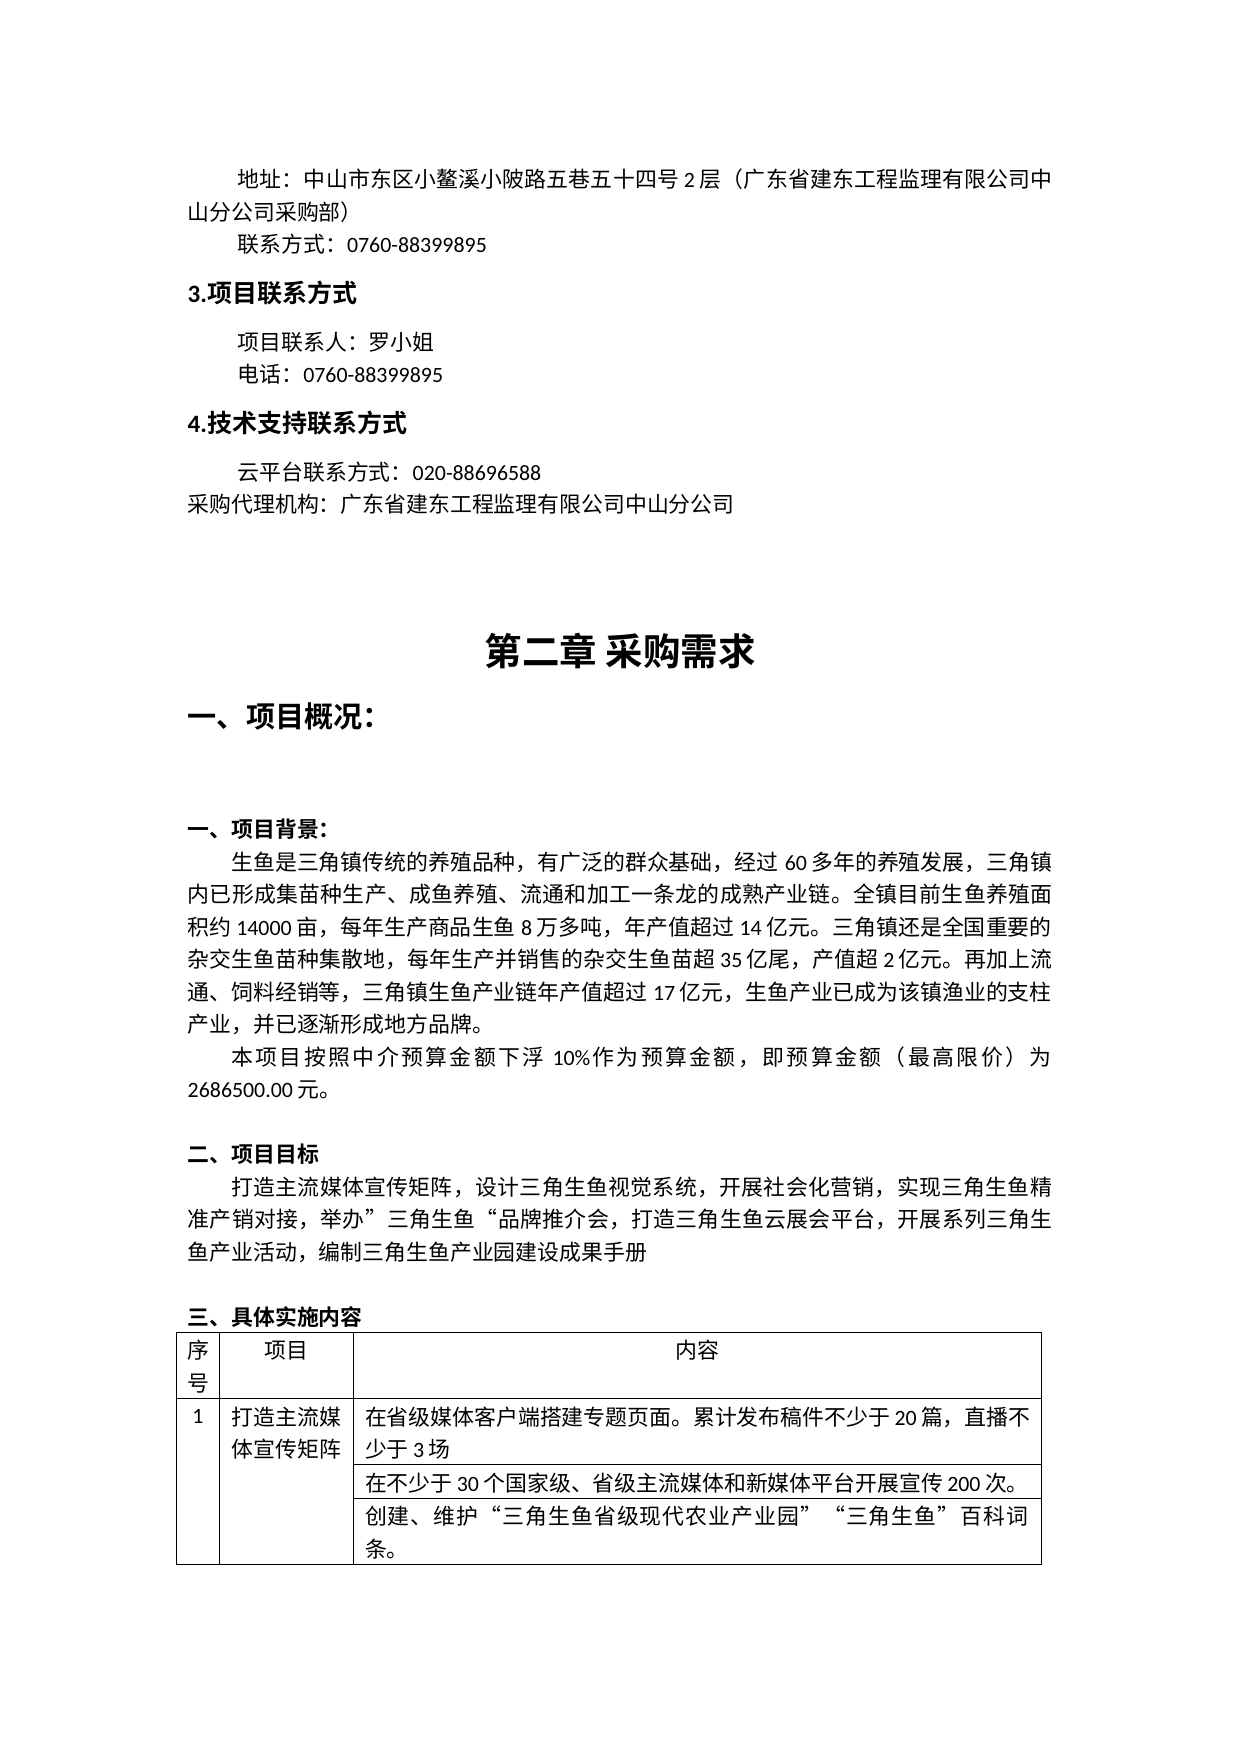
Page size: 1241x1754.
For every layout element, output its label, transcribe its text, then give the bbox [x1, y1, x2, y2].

text 一、项目概况： [187, 682, 1053, 747]
table_cell 在省级媒体客户端搭建专题页面。累计发布稿件不少于20篇，直播不少于3场 [354, 1399, 1041, 1464]
text 生鱼是三角镇传统的养殖品种，有广泛的群众基础，经过60多年的养殖发展，三角镇内已形成集苗种生产、成鱼养殖、流通和加工一条龙的成熟产业链。全镇目前生鱼养殖面积约14000亩，每年生产商品生鱼8万多吨，年产值超过14亿元。三角镇还是全国重要的杂交生鱼苗种集散地，每年生产并销售的杂交生鱼苗超35亿尾，产值超2亿元。再加上流通、饲料经销等，三角镇生鱼产业链年产值超过17亿元，生鱼产业已成为该镇渔业的支柱产业，并已逐渐形成地方品牌。 [187, 844, 1053, 1039]
table_cell 1 [177, 1399, 219, 1564]
table_cell 创建、维护“三角生鱼省级现代农业产业园”“三角生鱼”百科词条。 [354, 1499, 1041, 1564]
table_header 项目 [220, 1333, 353, 1398]
text 地址：中山市东区小鳌溪小陂路五巷五十四号2层（广东省建东工程监理有限公司中山分公司采购部） [187, 162, 1053, 227]
text 3.项目联系方式 [187, 259, 1053, 324]
text 项目联系人：罗小姐 [187, 324, 1053, 357]
table_cell 在不少于30个国家级、省级主流媒体和新媒体平台开展宣传200次。 [354, 1465, 1041, 1498]
table_cell 打造主流媒体宣传矩阵 [220, 1399, 353, 1564]
text 采购代理机构：广东省建东工程监理有限公司中山分公司 [187, 487, 1053, 519]
text 一、项目背景： [187, 812, 1053, 844]
text 第二章 采购需求 [187, 617, 1053, 682]
text 打造主流媒体宣传矩阵，设计三角生鱼视觉系统，开展社会化营销，实现三角生鱼精准产销对接，举办”三角生鱼“品牌推介会，打造三角生鱼云展会平台，开展系列三角生鱼产业活动，编制三角生鱼产业园建设成果手册 [187, 1169, 1053, 1267]
text 电话：0760-88399895 [187, 357, 1053, 389]
text 本项目按照中介预算金额下浮10%作为预算金额，即预算金额（最高限价）为2686500.00元。 [187, 1039, 1053, 1104]
text 4.技术支持联系方式 [187, 389, 1053, 454]
text 云平台联系方式：020-88696588 [187, 454, 1053, 487]
text 联系方式：0760-88399895 [187, 227, 1053, 259]
table_header 内容 [354, 1333, 1041, 1398]
table_header 序号 [177, 1333, 219, 1398]
text 二、项目目标 [187, 1137, 1053, 1169]
text 三、具体实施内容 [187, 1299, 1053, 1332]
